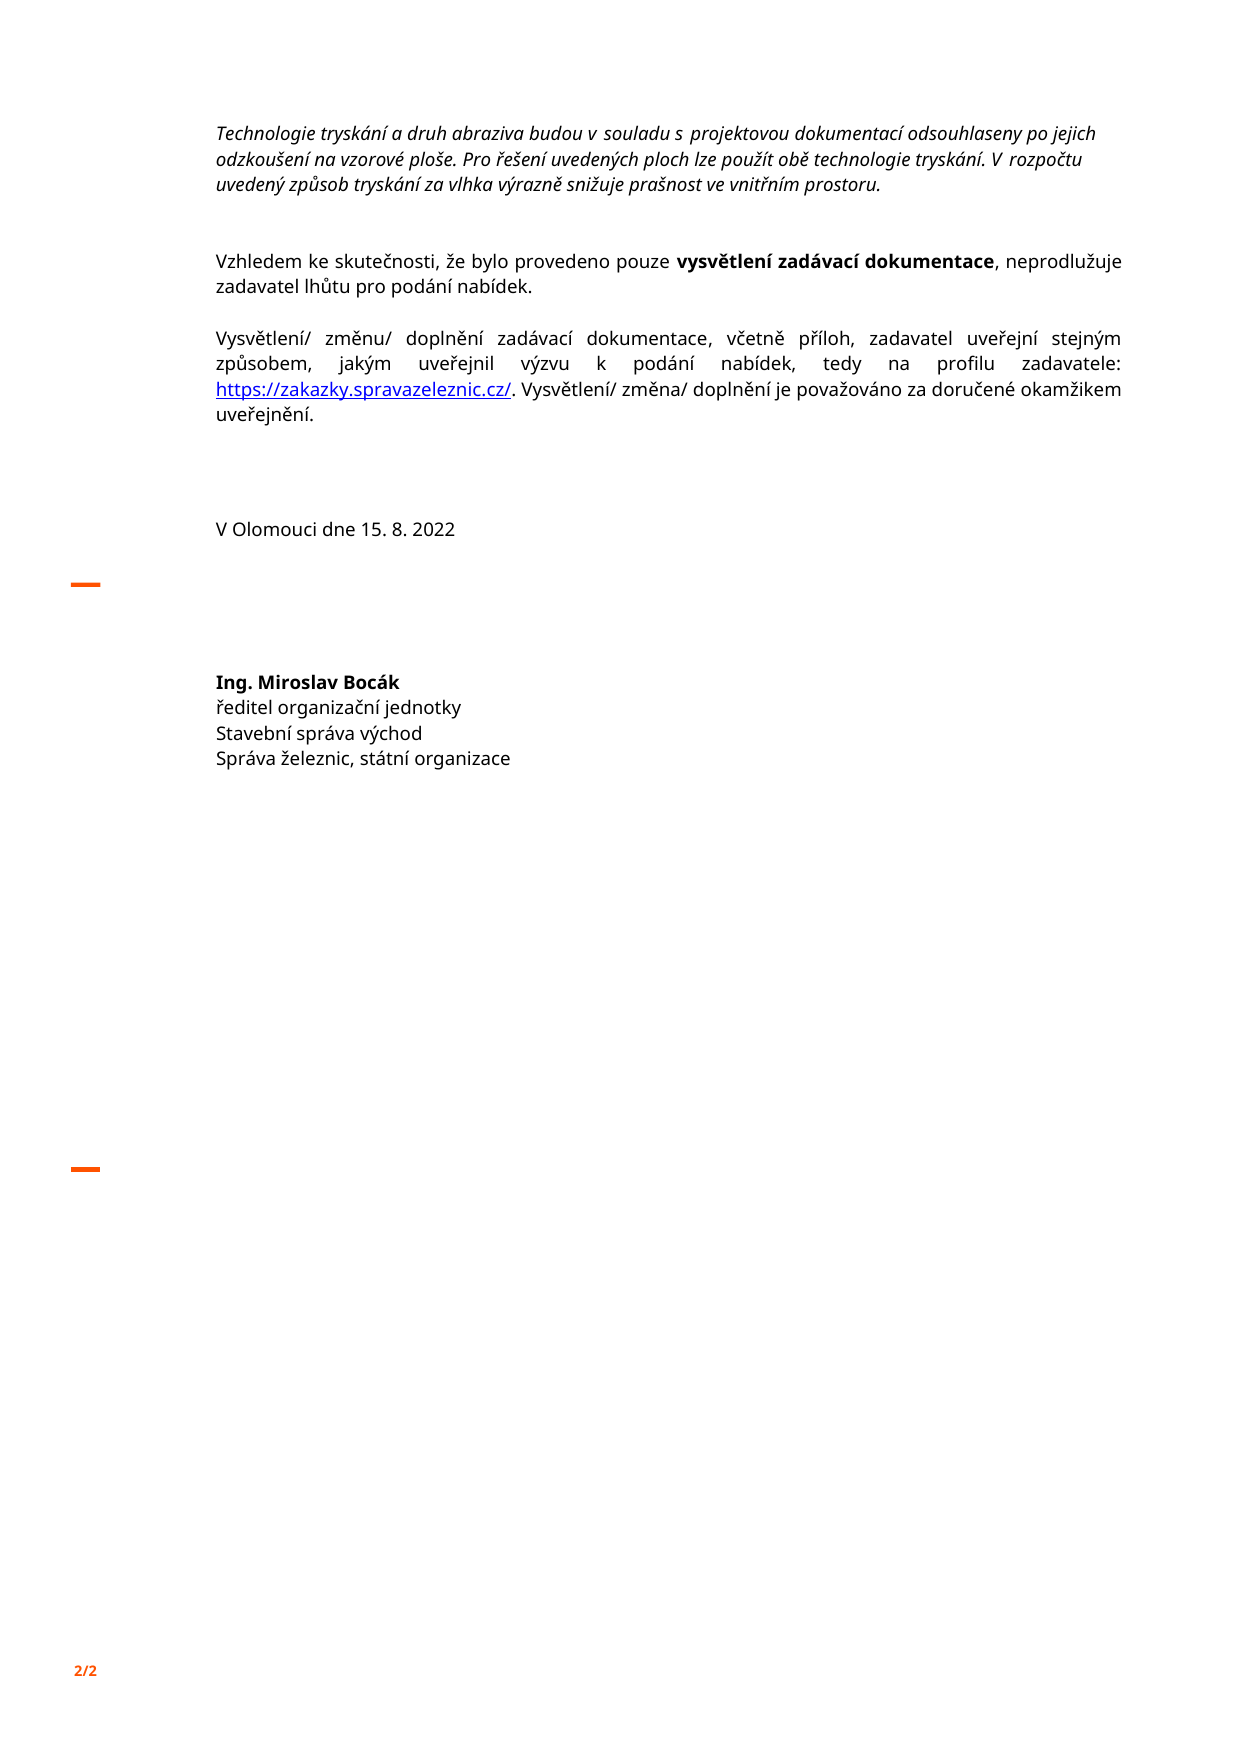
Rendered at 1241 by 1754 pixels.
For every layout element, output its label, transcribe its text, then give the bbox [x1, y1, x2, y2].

text Stavební správa východ [216, 720, 1122, 746]
text ředitel organizační jednotky [216, 694, 1122, 720]
text Ing. Miroslav Bocák [216, 669, 1122, 694]
text V Olomouci dne 15. 8. 2022 [216, 516, 1122, 541]
text Vysvětlení/ změnu/ doplnění zadávací dokumentace, včetně příloh, zadavatel uveřejní stejným způsobem, jakým uveřejnil výzvu k podání nabídek, tedy na profilu zadavatele: https://zakazky.spravazeleznic.cz/. Vysvětlení/ změna/ doplnění je považováno za doručené okamžikem uveřejnění. [216, 325, 1122, 427]
text Správa železnic, státní organizace [216, 746, 1122, 771]
text Vzhledem ke skutečnosti, že bylo provedeno pouze vysvětlení zadávací dokumentace, neprodlužuje zadavatel lhůtu pro podání nabídek. [216, 248, 1122, 299]
text Technologie tryskání a druh abraziva budou v souladu s projektovou dokumentací odsouhlaseny po jejich odzkoušení na vzorové ploše. Pro řešení uvedených ploch lze použít obě technologie tryskání. V rozpočtu uvedený způsob tryskání za vlhka výrazně snižuje prašnost ve vnitřním prostoru. [216, 121, 1122, 197]
